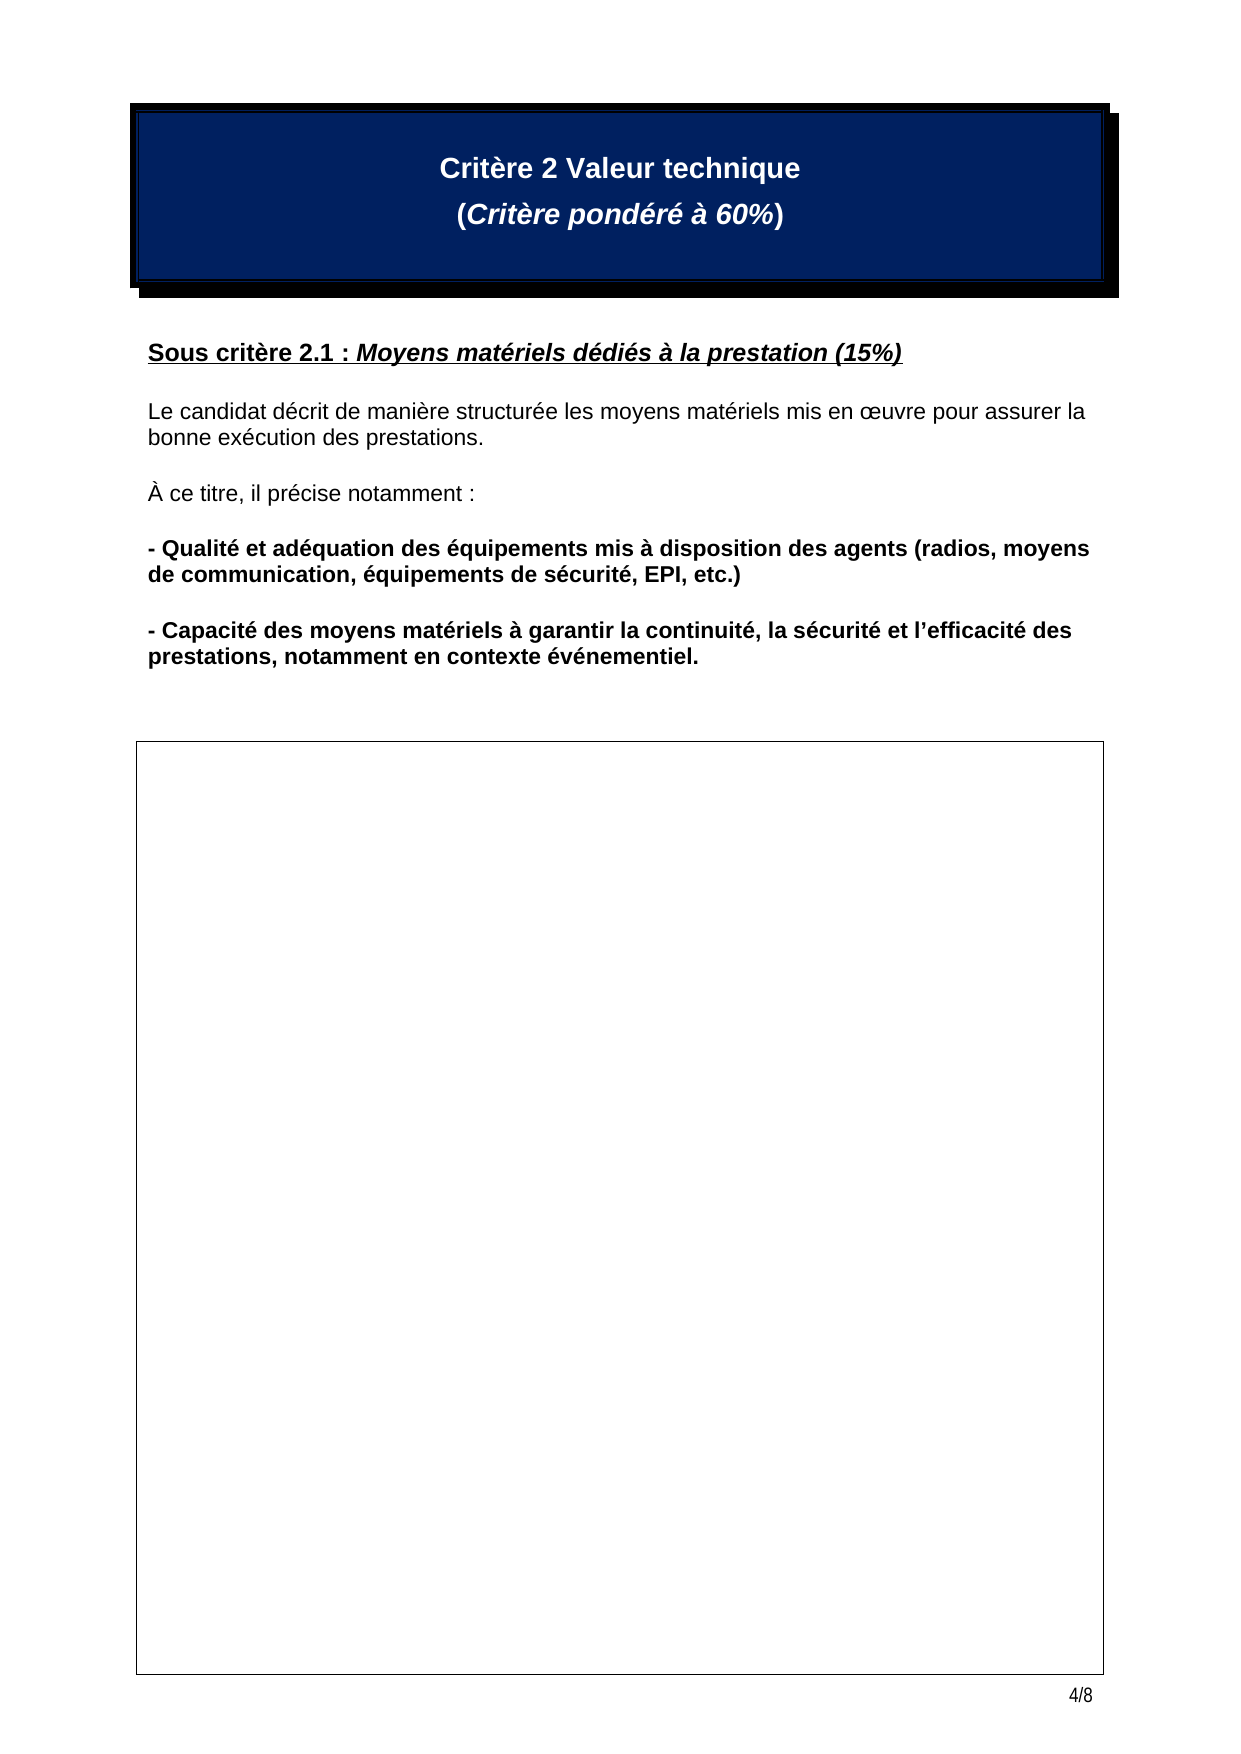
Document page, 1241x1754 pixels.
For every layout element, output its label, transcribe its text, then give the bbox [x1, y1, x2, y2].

text - Qualité et adéquation des équipements mis à disposition des agents (radios, moyens de communication, équipements de sécurité, EPI, etc.) [148, 535, 1092, 588]
text - Capacité des moyens matériels à garantir la continuité, la sécurité et l’efficacité des prestations, notamment en contexte événementiel. [148, 617, 1092, 670]
text Critère 2 Valeur technique [139, 140, 1101, 185]
table_header [137, 742, 1103, 1674]
text (Critère pondéré à 60%) [139, 186, 1101, 231]
text Sous critère 2.1 : Moyens matériels dédiés à la prestation (15%) [148, 338, 1092, 367]
text Le candidat décrit de manière structurée les moyens matériels mis en œuvre pour assurer la bonne exécution des prestations. [148, 398, 1092, 450]
text À ce titre, il précise notamment : [148, 479, 1092, 506]
